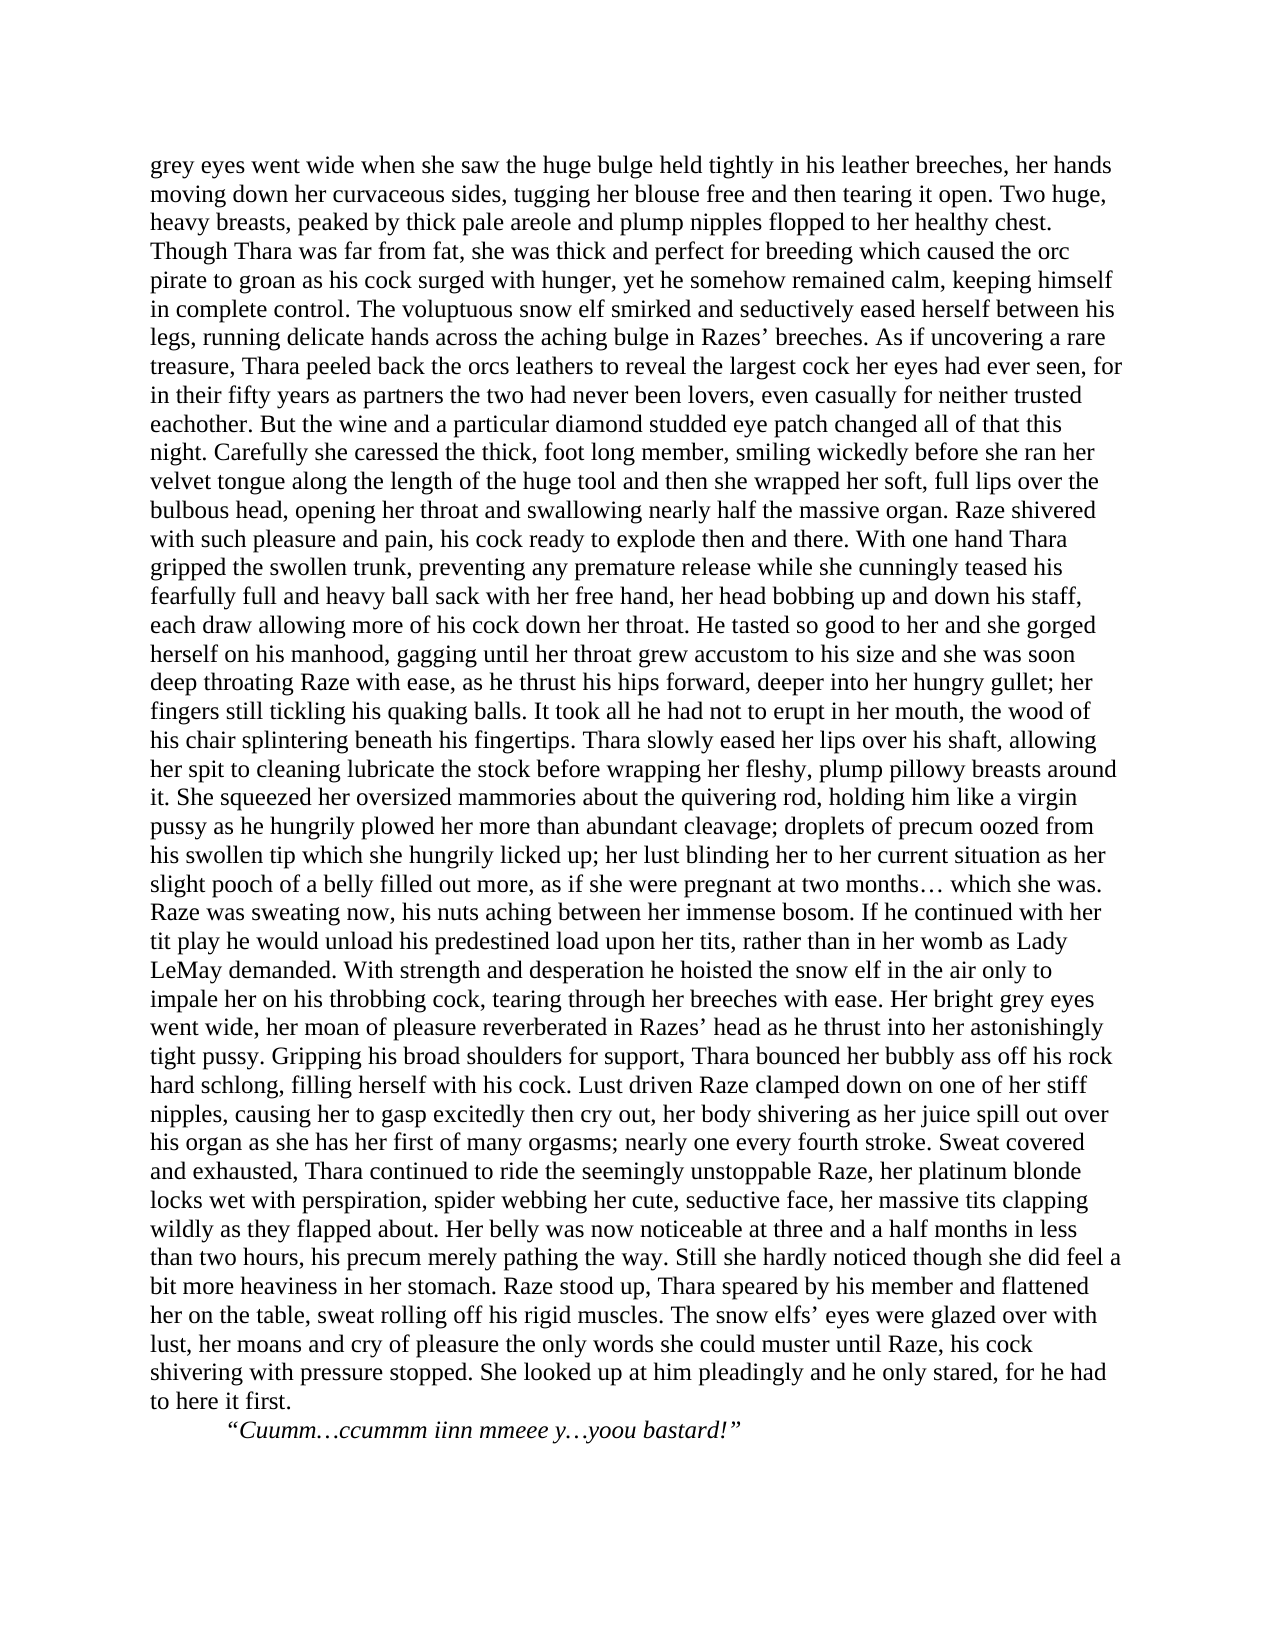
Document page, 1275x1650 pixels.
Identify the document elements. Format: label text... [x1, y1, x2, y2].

text “Cuumm…ccummm iinn mmeee y…yoou bastard!” [150, 1415, 1125, 1444]
